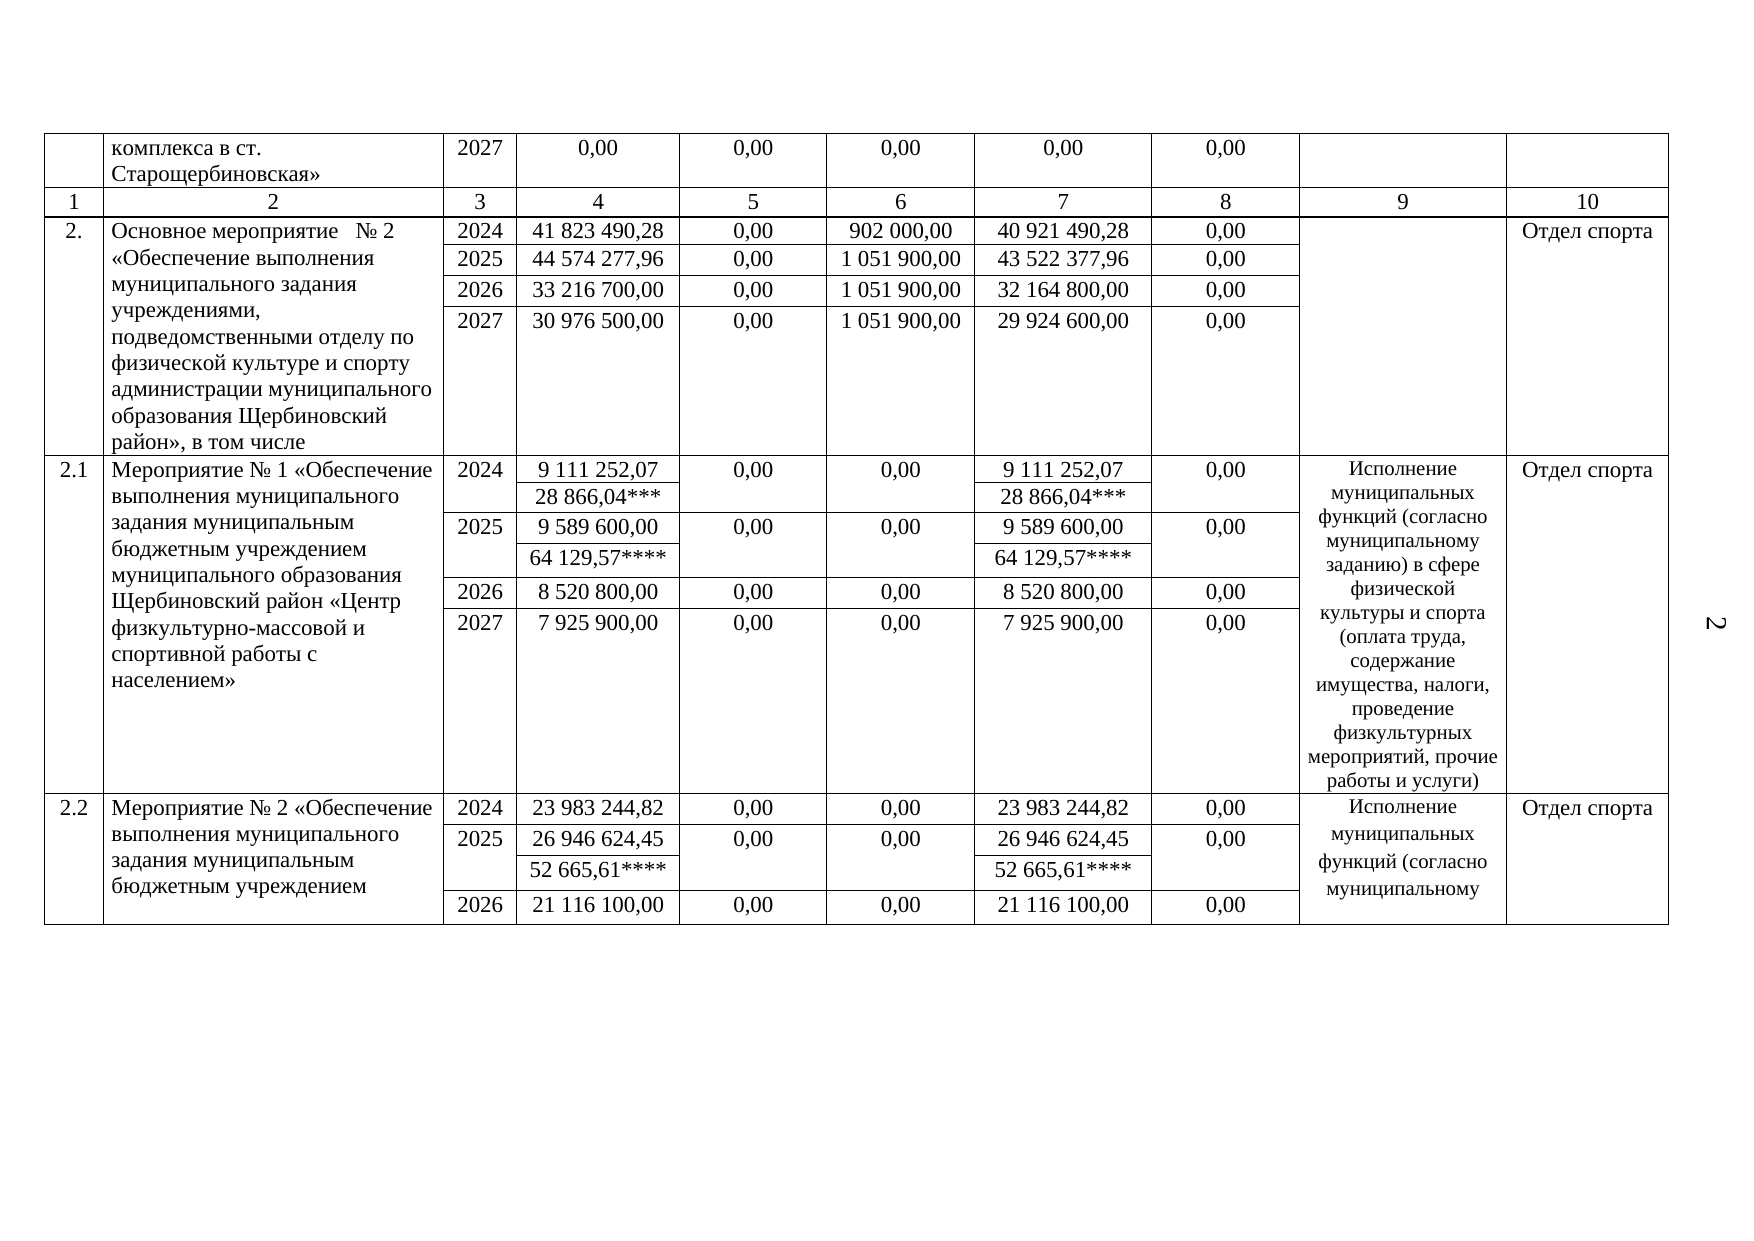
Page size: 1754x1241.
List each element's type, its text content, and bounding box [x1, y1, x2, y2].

table_cell 28 866,04*** [975, 483, 1151, 512]
table_cell 0,00 [680, 218, 826, 244]
table_cell 0,00 [827, 134, 974, 187]
table_cell 32 164 800,00 [975, 276, 1151, 306]
table_cell Отдел спорта [1507, 794, 1668, 924]
table_cell 52 665,61**** [975, 856, 1151, 890]
table_cell 9 589 600,00 [517, 513, 679, 543]
table_cell 0,00 [680, 134, 826, 187]
table_cell 5 [680, 188, 826, 216]
table_cell 23 983 244,82 [975, 794, 1151, 824]
table_cell 26 946 624,45 [975, 825, 1151, 855]
table_cell 41 823 490,28 [517, 218, 679, 244]
table_cell 0,00 [1152, 825, 1299, 890]
table_cell Исполнение муниципальных функций (согласно муниципальному заданию) в сфере физической культуры и спорта (оплата труда, содержание имущества, налоги, проведение физкультурных мероприятий, прочие работы и услуги) [1300, 456, 1506, 792]
table_cell 21 116 100,00 [517, 891, 679, 924]
table_cell 0,00 [827, 825, 974, 890]
table_cell [1300, 218, 1506, 454]
table_cell 2025 [444, 513, 516, 577]
table_cell 3 [444, 188, 516, 216]
table_cell 0,00 [1152, 134, 1299, 187]
table_cell 1 051 900,00 [827, 276, 974, 306]
table_cell 33 216 700,00 [517, 276, 679, 306]
table_cell 0,00 [1152, 307, 1299, 454]
table_cell 0,00 [1152, 218, 1299, 244]
table_cell Отдел спорта [1507, 456, 1668, 792]
table_cell 0,00 [1152, 609, 1299, 792]
table_cell 0,00 [827, 513, 974, 577]
table_cell Отдел спорта [1507, 218, 1668, 454]
table_cell 9 [1300, 188, 1506, 216]
table_cell 30 976 500,00 [517, 307, 679, 454]
table_cell 64 129,57**** [517, 544, 679, 577]
table_cell 2027 [444, 134, 516, 187]
table_cell 0,00 [680, 794, 826, 824]
table_cell 0,00 [1152, 578, 1299, 608]
table_cell 0,00 [827, 578, 974, 608]
table_cell 40 921 490,28 [975, 218, 1151, 244]
table_cell 0,00 [680, 276, 826, 306]
table_cell 43 522 377,96 [975, 245, 1151, 275]
table_cell 0,00 [680, 891, 826, 924]
table_cell 9 111 252,07 [975, 456, 1151, 482]
table_cell 2025 [444, 245, 516, 275]
table_cell 21 116 100,00 [975, 891, 1151, 924]
table_cell 7 925 900,00 [517, 609, 679, 792]
table_cell 0,00 [827, 456, 974, 512]
table_cell 2. [45, 218, 103, 454]
table_cell 4 [517, 188, 679, 216]
table_cell 0,00 [827, 891, 974, 924]
table_cell 29 924 600,00 [975, 307, 1151, 454]
table_cell 2026 [444, 276, 516, 306]
table_cell 44 574 277,96 [517, 245, 679, 275]
table_cell 2025 [444, 825, 516, 890]
table_cell Основное мероприятие № 2 «Обеспечение выполнения муниципального задания учреждениями, подведомственными отделу по физической культуре и спорту администрации муниципального образования Щербиновский район», в том числе [104, 218, 443, 454]
table_cell 2024 [444, 456, 516, 512]
table_cell Исполнение муниципальных функций (согласно муниципальному заданию) в сфере физической культуры и спорта (оплата труда, содержание имущества, налоги, проведение физкультурных мероприятий, прочие работы и услуги) [1300, 794, 1506, 924]
table_cell 1 051 900,00 [827, 307, 974, 454]
table_cell 2024 [444, 794, 516, 824]
table_cell 0,00 [827, 794, 974, 824]
table_cell 26 946 624,45 [517, 825, 679, 855]
table_cell 9 111 252,07 [517, 456, 679, 482]
table_cell 2024 [444, 218, 516, 244]
table_cell Мероприятие № 2 «Обеспечение выполнения муниципального задания муниципальным бюджетным учреждением дополнительного образования муниципального образования Щербиновский район «Спортивная школа «Энергия» [104, 794, 443, 924]
table_cell 6 [827, 188, 974, 216]
table_cell 1 051 900,00 [827, 245, 974, 275]
table_cell 0,00 [1152, 891, 1299, 924]
table_cell 0,00 [517, 134, 679, 187]
table_cell Мероприятие № 1 «Обеспечение выполнения муниципального задания муниципальным бюджетным учреждением муниципального образования Щербиновский район «Центр физкультурно-массовой и спортивной работы с населением» [104, 456, 443, 792]
table_cell 1 [45, 188, 103, 216]
table_cell 8 520 800,00 [517, 578, 679, 608]
table_cell 2027 [444, 609, 516, 792]
table_cell 0,00 [1152, 456, 1299, 512]
table_cell 2027 [444, 307, 516, 454]
table_cell 0,00 [827, 609, 974, 792]
table_cell 0,00 [680, 609, 826, 792]
table_cell 64 129,57**** [975, 544, 1151, 577]
table_cell 0,00 [680, 245, 826, 275]
table_cell 0,00 [680, 513, 826, 577]
table_cell 2026 [444, 578, 516, 608]
table_cell 2 [104, 188, 443, 216]
table_cell 9 589 600,00 [975, 513, 1151, 543]
table_cell 28 866,04*** [517, 483, 679, 512]
table_cell 23 983 244,82 [517, 794, 679, 824]
table_cell 7 [975, 188, 1151, 216]
table_cell 8 520 800,00 [975, 578, 1151, 608]
table_cell 0,00 [680, 307, 826, 454]
table_cell 8 [1152, 188, 1299, 216]
table_cell 2.2 [45, 794, 103, 924]
table_cell 2026 [444, 891, 516, 924]
table_cell 0,00 [680, 825, 826, 890]
table_cell 0,00 [1152, 794, 1299, 824]
table_cell 2.1 [45, 456, 103, 792]
table_cell 10 [1507, 188, 1668, 216]
table_cell 0,00 [1152, 245, 1299, 275]
table_cell 902 000,00 [827, 218, 974, 244]
table_cell 52 665,61**** [517, 856, 679, 890]
table_cell 0,00 [975, 134, 1151, 187]
table_cell 0,00 [680, 456, 826, 512]
table_cell 7 925 900,00 [975, 609, 1151, 792]
table_cell 0,00 [1152, 513, 1299, 577]
table_cell 0,00 [1152, 276, 1299, 306]
table_cell 0,00 [680, 578, 826, 608]
